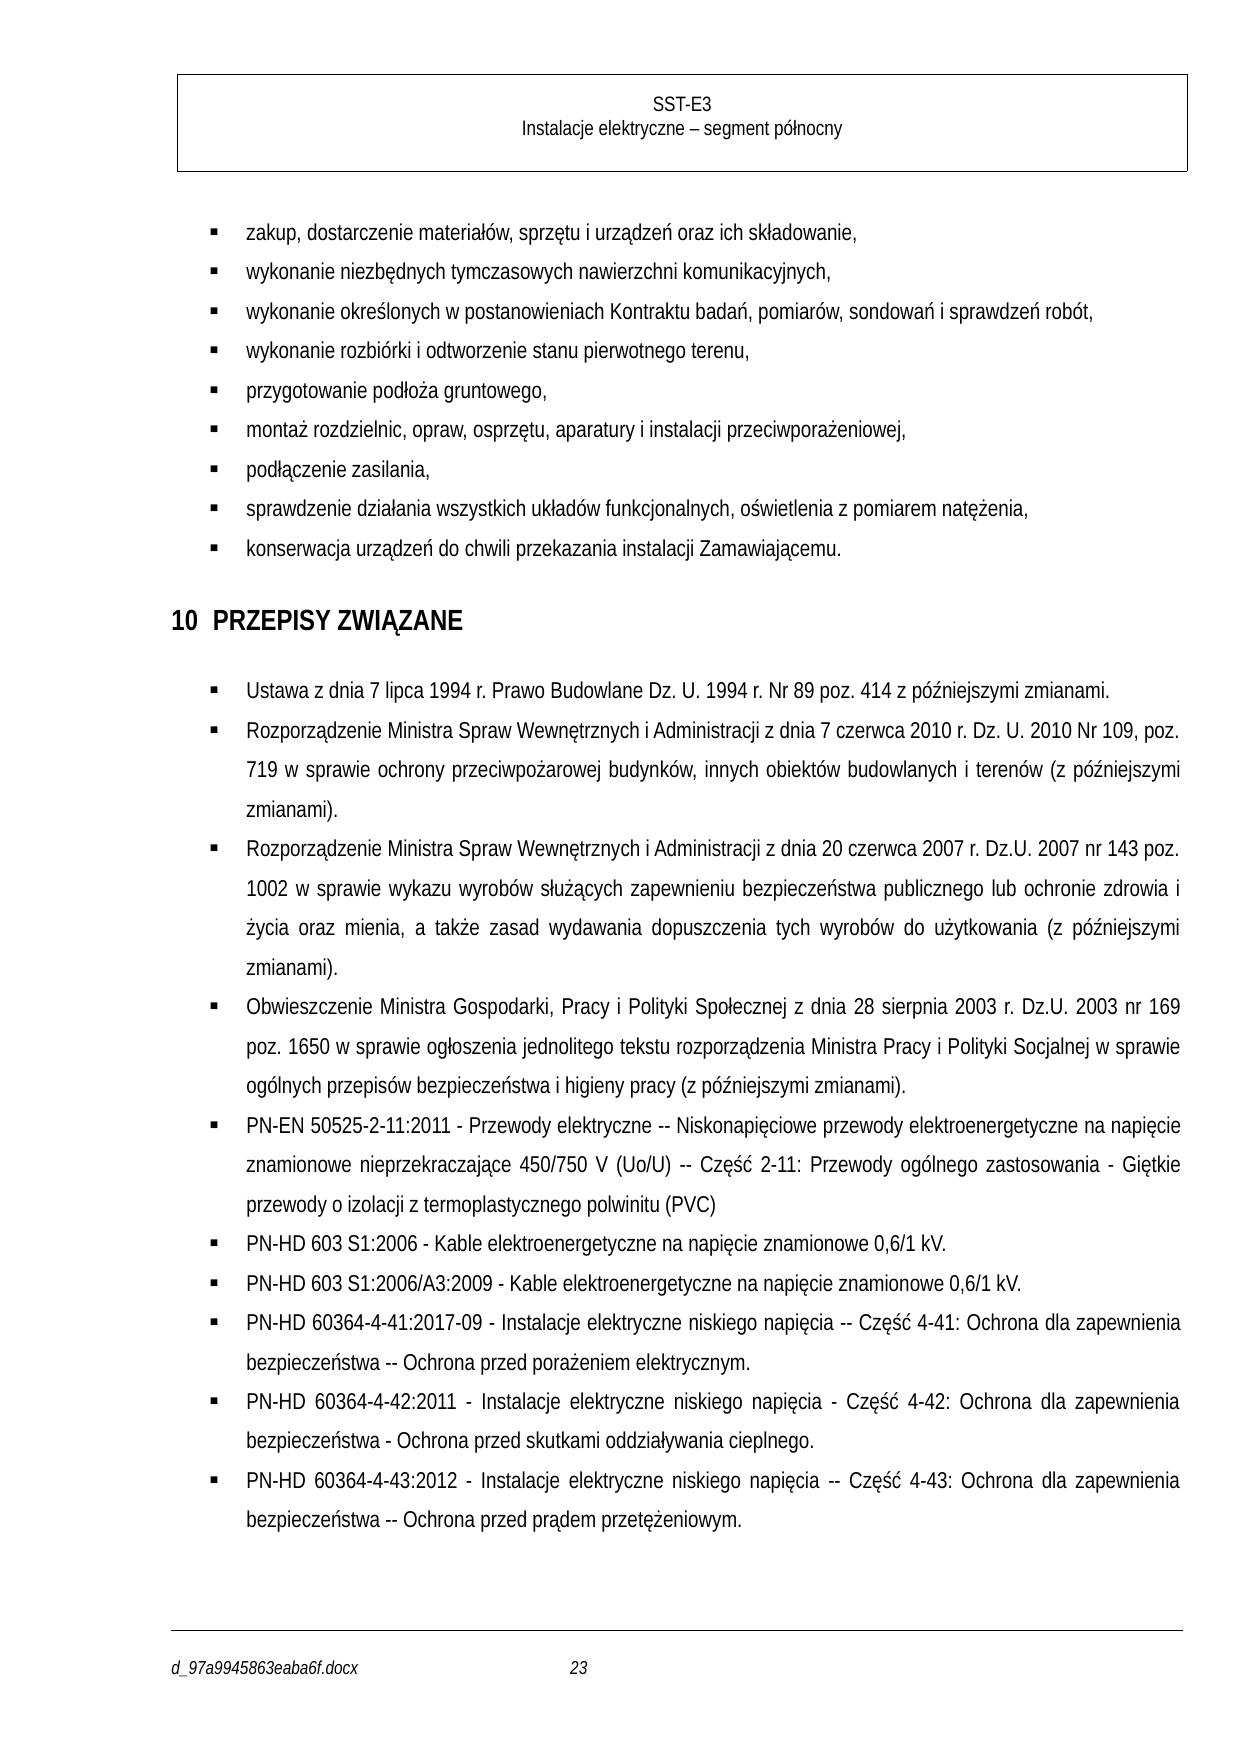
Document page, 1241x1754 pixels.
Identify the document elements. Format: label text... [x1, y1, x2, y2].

list sprawdzenie działania wszystkich układów funkcjonalnych, oświetlenia z pomiarem natężenia, [209, 495, 1181, 521]
list podłączenie zasilania, [209, 456, 1181, 482]
list PN-EN 50525-2-11:2011 - Przewody elektryczne -- Niskonapięciowe przewody elektroenergetyczne na napięcie znamionowe nieprzekraczające 450/750 V (Uo/U) -- Część 2-11: Przewody ogólnego zastosowania - Giętkie przewody o izolacji z termoplastycznego polwinitu (PVC) [209, 1112, 1181, 1217]
list wykonanie rozbiórki i odtworzenie stanu pierwotnego terenu, [209, 337, 1181, 363]
list PN-HD 60364-4-42:2011 - Instalacje elektryczne niskiego napięcia - Część 4-42: Ochrona dla zapewnienia bezpieczeństwa - Ochrona przed skutkami oddziaływania cieplnego. [209, 1388, 1181, 1454]
subtitle PRZEPISY ZWIĄZANE [171, 603, 1181, 637]
list PN-HD 60364-4-41:2017-09 - Instalacje elektryczne niskiego napięcia -- Część 4-41: Ochrona dla zapewnienia bezpieczeństwa -- Ochrona przed porażeniem elektrycznym. [209, 1309, 1181, 1375]
list PN-HD 60364-4-43:2012 - Instalacje elektryczne niskiego napięcia -- Część 4-43: Ochrona dla zapewnienia bezpieczeństwa -- Ochrona przed prądem przetężeniowym. [209, 1467, 1181, 1533]
list Rozporządzenie Ministra Spraw Wewnętrznych i Administracji z dnia 7 czerwca 2010 r. Dz. U. 2010 Nr 109, poz. 719 w sprawie ochrony przeciwpożarowej budynków, innych obiektów budowlanych i terenów (z późniejszymi zmianami). [209, 717, 1181, 822]
list montaż rozdzielnic, opraw, osprzętu, aparatury i instalacji przeciwporażeniowej, [209, 416, 1181, 442]
list PN-HD 603 S1:2006 - Kable elektroenergetyczne na napięcie znamionowe 0,6/1 kV. [209, 1230, 1181, 1256]
list PN-HD 603 S1:2006/A3:2009 - Kable elektroenergetyczne na napięcie znamionowe 0,6/1 kV. [209, 1269, 1181, 1296]
list wykonanie określonych w postanowieniach Kontraktu badań, pomiarów, sondowań i sprawdzeń robót, [209, 298, 1181, 324]
list przygotowanie podłoża gruntowego, [209, 377, 1181, 403]
list konserwacja urządzeń do chwili przekazania instalacji Zamawiającemu. [209, 534, 1181, 561]
list wykonanie niezbędnych tymczasowych nawierzchni komunikacyjnych, [209, 258, 1181, 284]
list Rozporządzenie Ministra Spraw Wewnętrznych i Administracji z dnia 20 czerwca 2007 r. Dz.U. 2007 nr 143 poz. 1002 w sprawie wykazu wyrobów służących zapewnieniu bezpieczeństwa publicznego lub ochronie zdrowia i życia oraz mienia, a także zasad wydawania dopuszczenia tych wyrobów do użytkowania (z późniejszymi zmianami). [209, 835, 1181, 980]
list Ustawa z dnia 7 lipca 1994 r. Prawo Budowlane Dz. U. 1994 r. Nr 89 poz. 414 z późniejszymi zmianami. [209, 677, 1181, 704]
list zakup, dostarczenie materiałów, sprzętu i urządzeń oraz ich składowanie, [209, 219, 1181, 245]
list Obwieszczenie Ministra Gospodarki, Pracy i Polityki Społecznej z dnia 28 sierpnia 2003 r. Dz.U. 2003 nr 169 poz. 1650 w sprawie ogłoszenia jednolitego tekstu rozporządzenia Ministra Pracy i Polityki Socjalnej w sprawie ogólnych przepisów bezpieczeństwa i higieny pracy (z późniejszymi zmianami). [209, 993, 1181, 1098]
